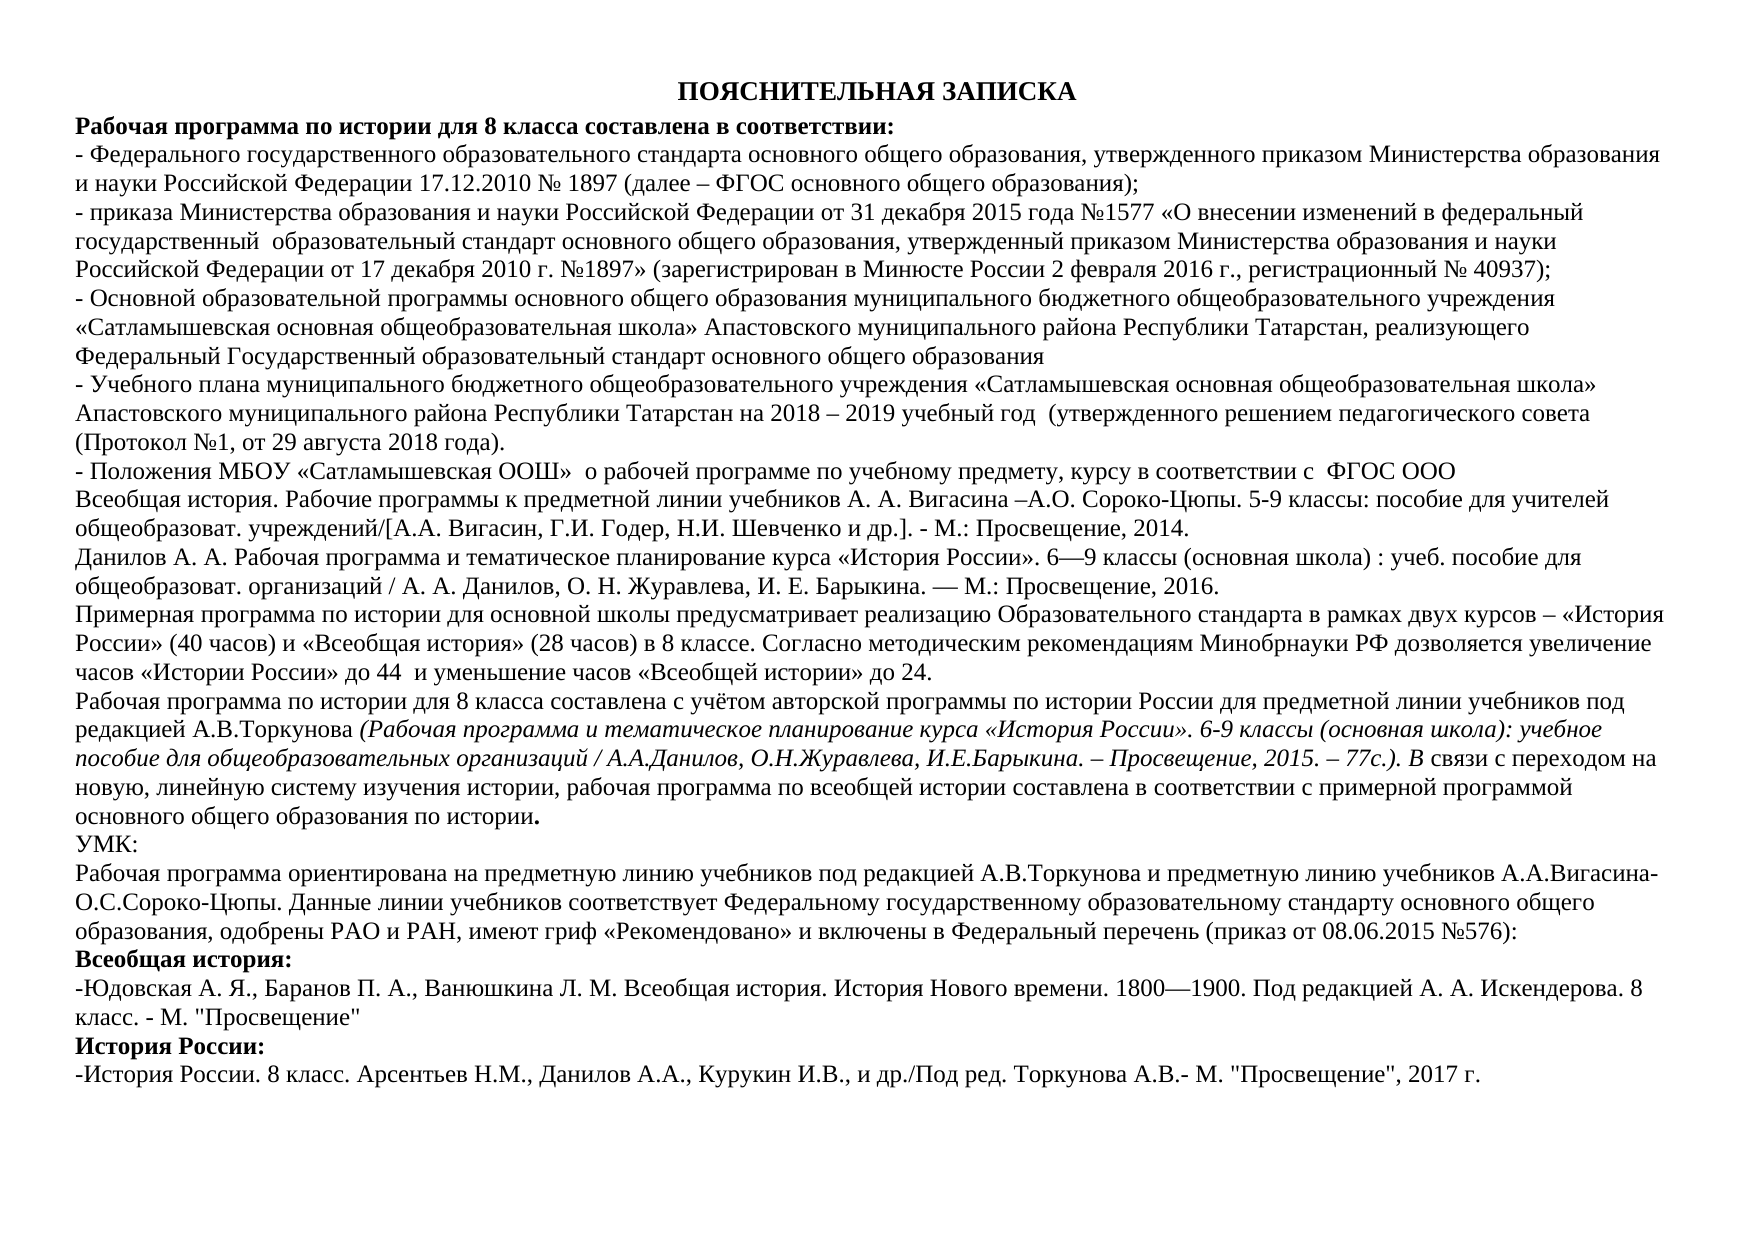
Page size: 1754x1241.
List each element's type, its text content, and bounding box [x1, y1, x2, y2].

text Данилов А. А. Рабочая программа и тематическое планирование курса «История России». 6—9 классы (основная школа) : учеб. пособие для общеобразоват. организаций / А. А. Данилов, О. Н. Журавлева, И. Е. Барыкина. — М.: Просвещение, 2016. [75, 542, 1679, 599]
text Всеобщая история. Рабочие программы к предметной линии учебников А. А. Вигасина –А.О. Сороко-Цюпы. 5-9 классы: пособие для учителей общеобразоват. учреждений/[А.А. Вигасин, Г.И. Годер, Н.И. Шевченко и др.]. - М.: Просвещение, 2014. [75, 484, 1679, 542]
text Рабочая программа по истории для 8 класса составлена в соответствии: [75, 111, 1679, 139]
text Рабочая программа по истории для 8 класса составлена с учётом авторской программы по истории России для предметной линии учебников под редакцией А.В.Торкунова (Рабочая программа и тематическое планирование курса «История России». 6-9 классы (основная школа): учебное пособие для общеобразовательных организаций / А.А.Данилов, О.Н.Журавлева, И.Е.Барыкина. – Просвещение, 2015. – 77с.). В связи с переходом на новую, линейную систему изучения истории, рабочая программа по всеобщей истории составлена в соответствии с примерной программой основного общего образования по истории. [75, 686, 1679, 829]
text - Положения МБОУ «Сатламышевская ООШ» о рабочей программе по учебному предмету, курсу в соответствии с ФГОС ООО [75, 456, 1679, 484]
text ПОЯСНИТЕЛЬНАЯ ЗАПИСКА [75, 75, 1679, 106]
text - Основной образовательной программы основного общего образования муниципального бюджетного общеобразовательного учреждения «Сатламышевская основная общеобразовательная школа» Апастовского муниципального района Республики Татарстан, реализующего Федеральный Государственный образовательный стандарт основного общего образования [75, 283, 1679, 369]
text -История России. 8 класс. Арсентьев Н.М., Данилов А.А., Курукин И.В., и др./Под ред. Торкунова А.В.- М. "Просвещение", 2017 г. [75, 1059, 1679, 1088]
text Примерная программа по истории для основной школы предусматривает реализацию Образовательного стандарта в рамках двух курсов – «История России» (40 часов) и «Всеобщая история» (28 часов) в 8 классе. Согласно методическим рекомендациям Минобрнауки РФ дозволяется увеличение часов «Истории России» до 44 и уменьшение часов «Всеобщей истории» до 24. [75, 599, 1679, 686]
text - приказа Министерства образования и науки Российской Федерации от 31 декабря 2015 года №1577 «О внесении изменений в федеральный государственный образовательный стандарт основного общего образования, утвержденный приказом Министерства образования и науки Российской Федерации от 17 декабря 2010 г. №1897» (зарегистрирован в Минюсте России 2 февраля 2016 г., регистрационный № 40937); [75, 197, 1679, 283]
text -Юдовская А. Я., Баранов П. А., Ванюшкина Л. М. Всеобщая история. История Нового времени. 1800—1900. Под редакцией А. А. Искендерова. 8 класс. - М. "Просвещение" [75, 973, 1679, 1031]
text История России: [75, 1031, 1679, 1059]
text Всеобщая история: [75, 944, 1679, 973]
text - Учебного плана муниципального бюджетного общеобразовательного учреждения «Сатламышевская основная общеобразовательная школа» Апастовского муниципального района Республики Татарстан на 2018 – 2019 учебный год (утвержденного решением педагогического совета (Протокол №1, от 29 августа 2018 года). [75, 369, 1679, 456]
text - Федерального государственного образовательного стандарта основного общего образования, утвержденного приказом Министерства образования и науки Российской Федерации 17.12.2010 № 1897 (далее – ФГОС основного общего образования); [75, 139, 1679, 197]
text УМК: [75, 829, 1679, 858]
text Рабочая программа ориентирована на предметную линию учебников под редакцией А.В.Торкунова и предметную линию учебников А.А.Вигасина-О.С.Сороко-Цюпы. Данные линии учебников соответствует Федеральному государственному образовательному стандарту основного общего образования, одобрены РАО и РАН, имеют гриф «Рекомендовано» и включены в Федеральный перечень (приказ от 08.06.2015 №576): [75, 858, 1679, 944]
